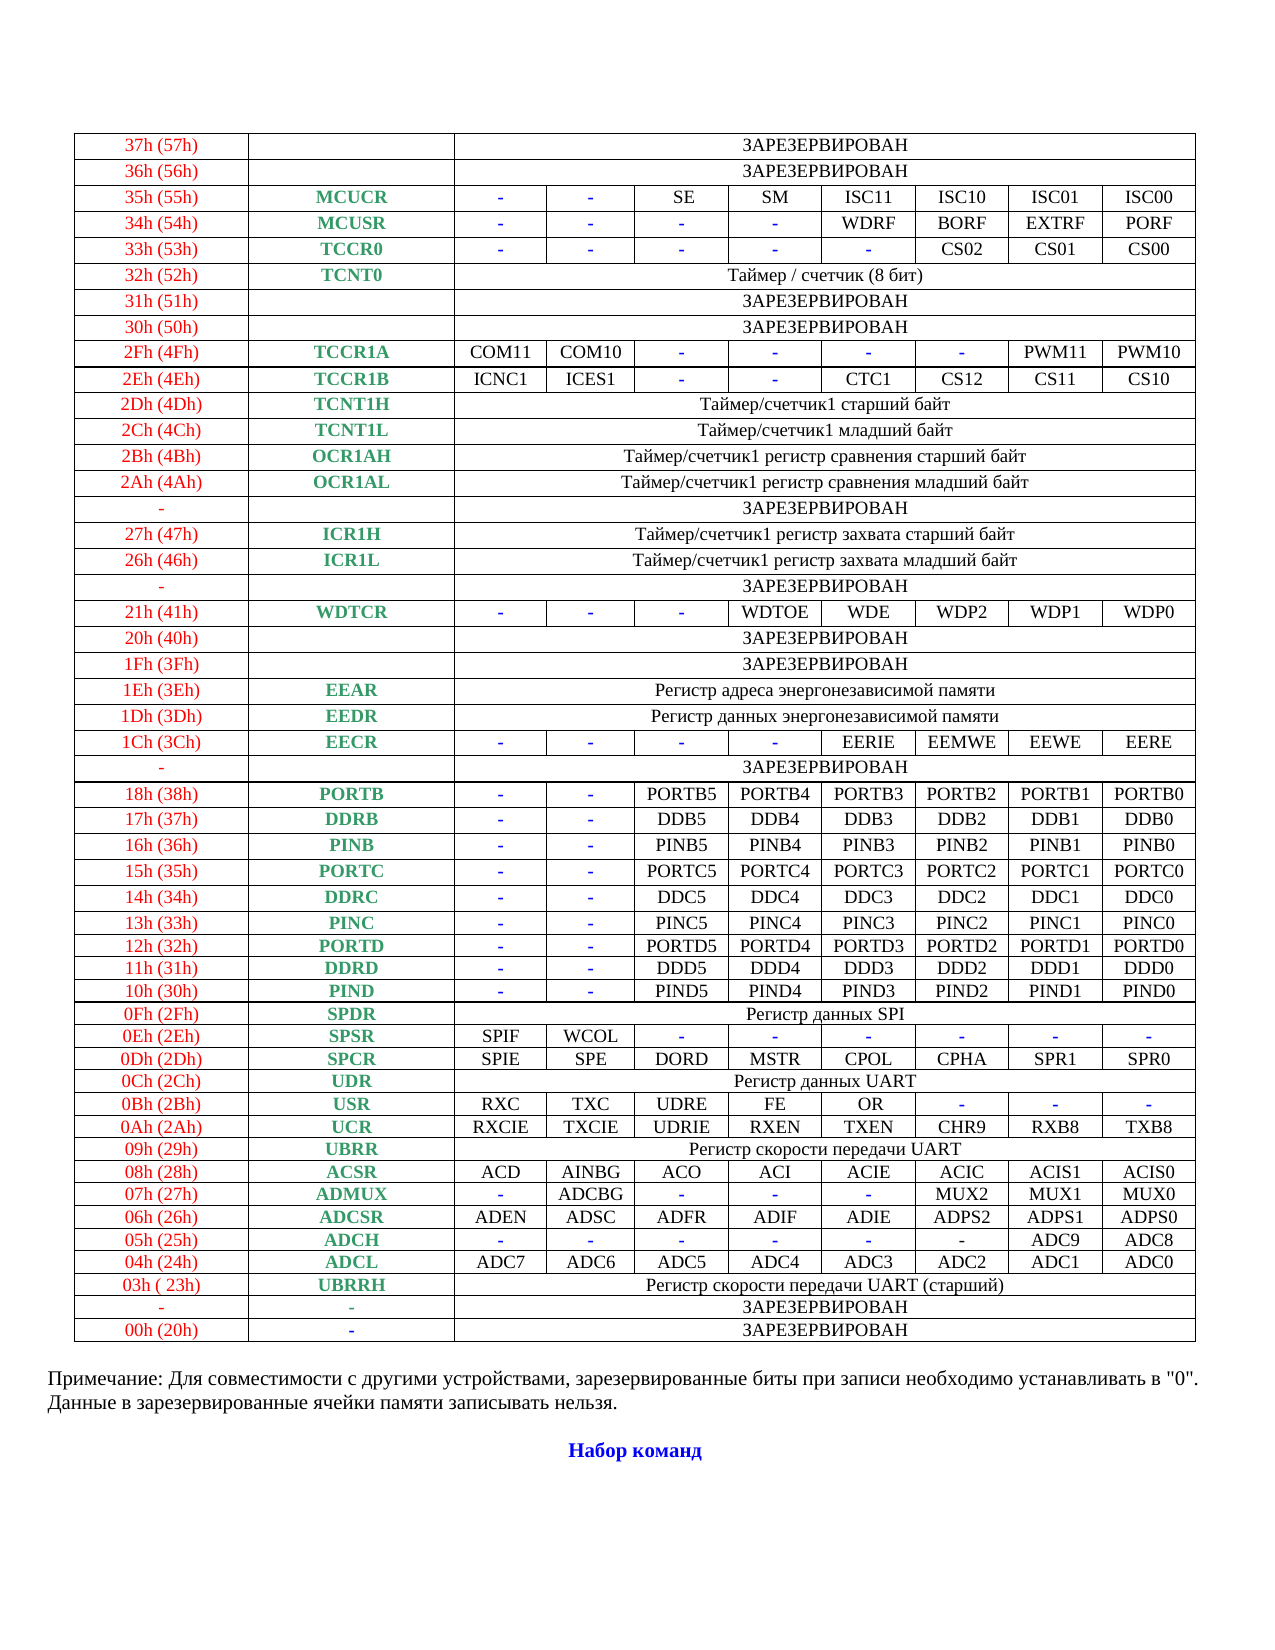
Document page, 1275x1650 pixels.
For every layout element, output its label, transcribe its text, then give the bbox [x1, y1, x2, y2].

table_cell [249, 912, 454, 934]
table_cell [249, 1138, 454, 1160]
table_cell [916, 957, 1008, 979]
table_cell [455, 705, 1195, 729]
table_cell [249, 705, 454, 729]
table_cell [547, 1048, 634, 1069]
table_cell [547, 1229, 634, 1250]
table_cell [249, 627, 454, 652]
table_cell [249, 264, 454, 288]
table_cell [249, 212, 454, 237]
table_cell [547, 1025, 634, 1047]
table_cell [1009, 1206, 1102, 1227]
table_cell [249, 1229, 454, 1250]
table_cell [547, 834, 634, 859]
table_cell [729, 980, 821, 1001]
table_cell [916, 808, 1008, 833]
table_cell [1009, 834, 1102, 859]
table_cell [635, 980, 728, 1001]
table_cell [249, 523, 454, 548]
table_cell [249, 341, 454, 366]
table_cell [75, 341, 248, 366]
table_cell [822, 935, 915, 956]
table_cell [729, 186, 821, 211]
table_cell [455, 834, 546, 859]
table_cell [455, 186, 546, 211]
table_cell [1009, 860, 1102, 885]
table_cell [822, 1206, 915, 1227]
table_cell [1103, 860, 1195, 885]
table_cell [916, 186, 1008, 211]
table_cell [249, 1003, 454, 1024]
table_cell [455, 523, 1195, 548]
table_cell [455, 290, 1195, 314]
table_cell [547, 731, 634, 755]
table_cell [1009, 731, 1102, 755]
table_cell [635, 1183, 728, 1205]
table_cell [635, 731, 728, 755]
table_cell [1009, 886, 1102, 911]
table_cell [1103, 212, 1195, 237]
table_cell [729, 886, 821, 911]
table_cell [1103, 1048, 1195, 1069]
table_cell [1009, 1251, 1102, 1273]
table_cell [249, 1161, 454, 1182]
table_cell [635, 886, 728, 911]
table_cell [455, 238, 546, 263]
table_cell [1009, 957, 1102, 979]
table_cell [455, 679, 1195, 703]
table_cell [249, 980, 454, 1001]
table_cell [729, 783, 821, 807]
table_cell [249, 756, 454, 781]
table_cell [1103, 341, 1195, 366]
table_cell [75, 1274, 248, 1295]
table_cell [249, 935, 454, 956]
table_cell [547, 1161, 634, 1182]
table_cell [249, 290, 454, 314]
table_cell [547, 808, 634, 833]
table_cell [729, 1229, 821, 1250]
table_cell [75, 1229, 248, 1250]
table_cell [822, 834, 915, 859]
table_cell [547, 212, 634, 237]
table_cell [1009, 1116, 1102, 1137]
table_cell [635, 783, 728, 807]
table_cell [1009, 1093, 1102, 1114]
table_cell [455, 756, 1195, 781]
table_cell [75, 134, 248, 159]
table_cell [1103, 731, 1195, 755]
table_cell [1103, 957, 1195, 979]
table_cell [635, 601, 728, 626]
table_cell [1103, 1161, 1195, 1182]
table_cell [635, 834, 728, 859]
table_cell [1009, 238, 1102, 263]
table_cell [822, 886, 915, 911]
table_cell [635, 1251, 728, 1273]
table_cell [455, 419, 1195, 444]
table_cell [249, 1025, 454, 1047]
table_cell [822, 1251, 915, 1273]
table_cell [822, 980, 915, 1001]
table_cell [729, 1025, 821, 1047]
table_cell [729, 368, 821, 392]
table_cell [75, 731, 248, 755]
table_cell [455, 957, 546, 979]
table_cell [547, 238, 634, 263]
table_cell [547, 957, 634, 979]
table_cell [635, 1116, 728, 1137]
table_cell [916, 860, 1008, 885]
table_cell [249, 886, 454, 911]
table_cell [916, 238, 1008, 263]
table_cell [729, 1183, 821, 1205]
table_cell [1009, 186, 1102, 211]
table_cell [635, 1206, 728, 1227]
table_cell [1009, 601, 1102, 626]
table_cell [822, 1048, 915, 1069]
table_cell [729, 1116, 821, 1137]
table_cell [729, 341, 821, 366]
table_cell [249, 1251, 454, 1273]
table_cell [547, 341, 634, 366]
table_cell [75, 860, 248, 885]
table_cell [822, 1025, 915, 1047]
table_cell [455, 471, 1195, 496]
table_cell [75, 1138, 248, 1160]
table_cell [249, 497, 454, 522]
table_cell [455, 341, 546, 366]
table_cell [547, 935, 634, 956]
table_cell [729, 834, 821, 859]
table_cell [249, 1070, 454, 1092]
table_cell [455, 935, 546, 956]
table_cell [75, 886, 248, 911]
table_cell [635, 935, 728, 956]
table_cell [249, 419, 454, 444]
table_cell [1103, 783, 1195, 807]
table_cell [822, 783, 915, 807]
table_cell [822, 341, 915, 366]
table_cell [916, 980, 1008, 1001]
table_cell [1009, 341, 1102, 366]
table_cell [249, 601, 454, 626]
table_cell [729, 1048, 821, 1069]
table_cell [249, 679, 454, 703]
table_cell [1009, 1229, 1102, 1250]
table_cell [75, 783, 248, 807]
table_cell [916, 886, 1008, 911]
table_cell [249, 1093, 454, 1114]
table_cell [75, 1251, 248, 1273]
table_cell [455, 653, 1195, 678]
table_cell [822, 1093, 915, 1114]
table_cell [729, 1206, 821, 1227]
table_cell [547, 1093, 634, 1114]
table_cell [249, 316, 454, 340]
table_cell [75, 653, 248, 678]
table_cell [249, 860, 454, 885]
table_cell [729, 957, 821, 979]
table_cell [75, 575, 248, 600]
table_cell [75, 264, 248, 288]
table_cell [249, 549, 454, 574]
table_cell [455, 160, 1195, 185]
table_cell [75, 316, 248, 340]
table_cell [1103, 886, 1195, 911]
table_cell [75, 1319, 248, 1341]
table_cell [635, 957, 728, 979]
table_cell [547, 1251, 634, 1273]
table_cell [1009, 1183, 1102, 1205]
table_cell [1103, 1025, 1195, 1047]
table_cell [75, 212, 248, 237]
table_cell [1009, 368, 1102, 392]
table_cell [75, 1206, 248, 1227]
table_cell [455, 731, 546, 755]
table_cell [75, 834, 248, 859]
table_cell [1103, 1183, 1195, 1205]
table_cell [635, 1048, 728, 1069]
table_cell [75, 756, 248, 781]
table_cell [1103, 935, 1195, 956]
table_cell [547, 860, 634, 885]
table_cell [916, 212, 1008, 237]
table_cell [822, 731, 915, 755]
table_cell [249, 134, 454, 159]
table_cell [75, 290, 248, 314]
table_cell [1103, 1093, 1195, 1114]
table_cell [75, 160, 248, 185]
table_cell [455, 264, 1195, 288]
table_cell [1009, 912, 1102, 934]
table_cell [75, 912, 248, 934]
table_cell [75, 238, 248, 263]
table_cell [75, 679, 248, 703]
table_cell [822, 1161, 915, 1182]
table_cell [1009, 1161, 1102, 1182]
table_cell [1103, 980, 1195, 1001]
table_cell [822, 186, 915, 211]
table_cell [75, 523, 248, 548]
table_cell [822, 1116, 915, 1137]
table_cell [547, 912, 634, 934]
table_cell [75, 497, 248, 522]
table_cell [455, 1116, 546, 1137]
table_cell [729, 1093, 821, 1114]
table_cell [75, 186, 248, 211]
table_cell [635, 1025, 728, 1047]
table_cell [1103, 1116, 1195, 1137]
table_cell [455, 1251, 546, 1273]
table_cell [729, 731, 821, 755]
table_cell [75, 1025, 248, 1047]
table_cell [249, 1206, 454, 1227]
text Примечание: Для совместимости с другими устройствами, зарезервированные биты при записи необходимо устанавливать в "0". Данные в зарезервированные ячейки памяти записывать нельзя. [47, 1366, 1222, 1414]
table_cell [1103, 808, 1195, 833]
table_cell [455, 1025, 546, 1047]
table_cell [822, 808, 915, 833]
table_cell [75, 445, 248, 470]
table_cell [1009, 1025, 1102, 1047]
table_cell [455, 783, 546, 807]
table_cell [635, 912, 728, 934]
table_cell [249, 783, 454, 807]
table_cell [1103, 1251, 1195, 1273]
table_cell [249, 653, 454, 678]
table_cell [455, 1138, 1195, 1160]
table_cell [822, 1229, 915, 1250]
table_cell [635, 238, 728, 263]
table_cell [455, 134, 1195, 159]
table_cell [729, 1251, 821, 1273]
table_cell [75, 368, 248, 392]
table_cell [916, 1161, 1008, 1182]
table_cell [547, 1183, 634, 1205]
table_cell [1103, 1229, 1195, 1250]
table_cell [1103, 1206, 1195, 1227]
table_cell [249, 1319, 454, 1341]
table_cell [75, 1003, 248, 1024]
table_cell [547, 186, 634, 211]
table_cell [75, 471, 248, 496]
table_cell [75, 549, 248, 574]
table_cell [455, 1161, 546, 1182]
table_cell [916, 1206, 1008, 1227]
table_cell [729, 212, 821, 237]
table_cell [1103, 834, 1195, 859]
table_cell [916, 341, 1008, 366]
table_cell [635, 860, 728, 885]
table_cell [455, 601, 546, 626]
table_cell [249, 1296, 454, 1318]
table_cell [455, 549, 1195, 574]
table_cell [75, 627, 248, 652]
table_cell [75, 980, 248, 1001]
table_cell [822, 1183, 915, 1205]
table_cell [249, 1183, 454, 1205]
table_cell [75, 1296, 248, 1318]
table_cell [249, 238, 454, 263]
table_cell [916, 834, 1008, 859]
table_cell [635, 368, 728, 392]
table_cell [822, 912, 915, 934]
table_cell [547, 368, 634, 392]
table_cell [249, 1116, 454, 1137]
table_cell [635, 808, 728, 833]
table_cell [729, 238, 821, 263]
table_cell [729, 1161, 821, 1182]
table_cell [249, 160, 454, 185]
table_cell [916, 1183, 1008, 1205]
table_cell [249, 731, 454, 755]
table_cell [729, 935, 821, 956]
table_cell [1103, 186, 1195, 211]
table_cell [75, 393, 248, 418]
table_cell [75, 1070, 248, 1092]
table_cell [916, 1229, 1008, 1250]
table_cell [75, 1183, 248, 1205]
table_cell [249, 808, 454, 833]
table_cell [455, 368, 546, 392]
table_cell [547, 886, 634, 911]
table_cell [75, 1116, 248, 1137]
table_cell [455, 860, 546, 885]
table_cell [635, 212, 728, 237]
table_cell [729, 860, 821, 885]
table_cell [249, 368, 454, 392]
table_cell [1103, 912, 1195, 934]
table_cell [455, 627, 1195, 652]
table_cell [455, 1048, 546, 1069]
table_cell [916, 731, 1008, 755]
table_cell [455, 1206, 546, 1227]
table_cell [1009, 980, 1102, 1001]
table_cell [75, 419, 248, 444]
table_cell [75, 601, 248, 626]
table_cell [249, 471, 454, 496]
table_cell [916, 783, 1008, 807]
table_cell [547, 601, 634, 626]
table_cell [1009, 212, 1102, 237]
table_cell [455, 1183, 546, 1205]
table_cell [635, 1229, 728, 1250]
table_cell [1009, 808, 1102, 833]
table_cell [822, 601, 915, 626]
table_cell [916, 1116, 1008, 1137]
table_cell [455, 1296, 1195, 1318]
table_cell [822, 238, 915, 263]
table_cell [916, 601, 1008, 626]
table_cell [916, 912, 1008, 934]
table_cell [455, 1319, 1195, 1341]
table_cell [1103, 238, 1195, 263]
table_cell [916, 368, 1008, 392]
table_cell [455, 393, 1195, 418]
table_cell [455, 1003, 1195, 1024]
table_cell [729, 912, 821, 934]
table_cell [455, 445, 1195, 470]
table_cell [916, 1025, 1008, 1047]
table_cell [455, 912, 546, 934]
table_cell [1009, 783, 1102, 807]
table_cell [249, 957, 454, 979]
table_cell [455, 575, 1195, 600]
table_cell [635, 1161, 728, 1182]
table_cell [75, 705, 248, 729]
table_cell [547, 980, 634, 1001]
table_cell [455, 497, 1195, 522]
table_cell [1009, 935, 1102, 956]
text Набор команд [47, 1438, 1222, 1462]
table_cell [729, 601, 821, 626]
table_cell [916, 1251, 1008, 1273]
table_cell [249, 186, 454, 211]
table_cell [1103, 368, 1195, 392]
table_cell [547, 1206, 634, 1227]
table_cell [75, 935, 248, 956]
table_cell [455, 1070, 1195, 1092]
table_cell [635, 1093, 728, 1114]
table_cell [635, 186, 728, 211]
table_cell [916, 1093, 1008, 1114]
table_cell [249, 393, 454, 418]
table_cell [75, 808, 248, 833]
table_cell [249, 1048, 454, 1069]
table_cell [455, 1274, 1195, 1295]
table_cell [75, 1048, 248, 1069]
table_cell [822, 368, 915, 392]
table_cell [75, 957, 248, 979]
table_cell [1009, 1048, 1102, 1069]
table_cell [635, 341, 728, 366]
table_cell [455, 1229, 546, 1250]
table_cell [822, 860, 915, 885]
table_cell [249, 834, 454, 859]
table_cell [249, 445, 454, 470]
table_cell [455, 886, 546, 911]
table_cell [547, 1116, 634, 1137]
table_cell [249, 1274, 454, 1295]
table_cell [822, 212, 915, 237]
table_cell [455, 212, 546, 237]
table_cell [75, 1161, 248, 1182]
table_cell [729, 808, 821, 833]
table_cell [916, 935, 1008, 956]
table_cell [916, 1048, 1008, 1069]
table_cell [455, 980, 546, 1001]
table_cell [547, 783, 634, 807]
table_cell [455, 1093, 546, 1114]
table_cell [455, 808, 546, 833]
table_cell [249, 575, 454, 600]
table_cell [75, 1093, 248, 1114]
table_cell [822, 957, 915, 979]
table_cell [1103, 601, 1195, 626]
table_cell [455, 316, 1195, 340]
